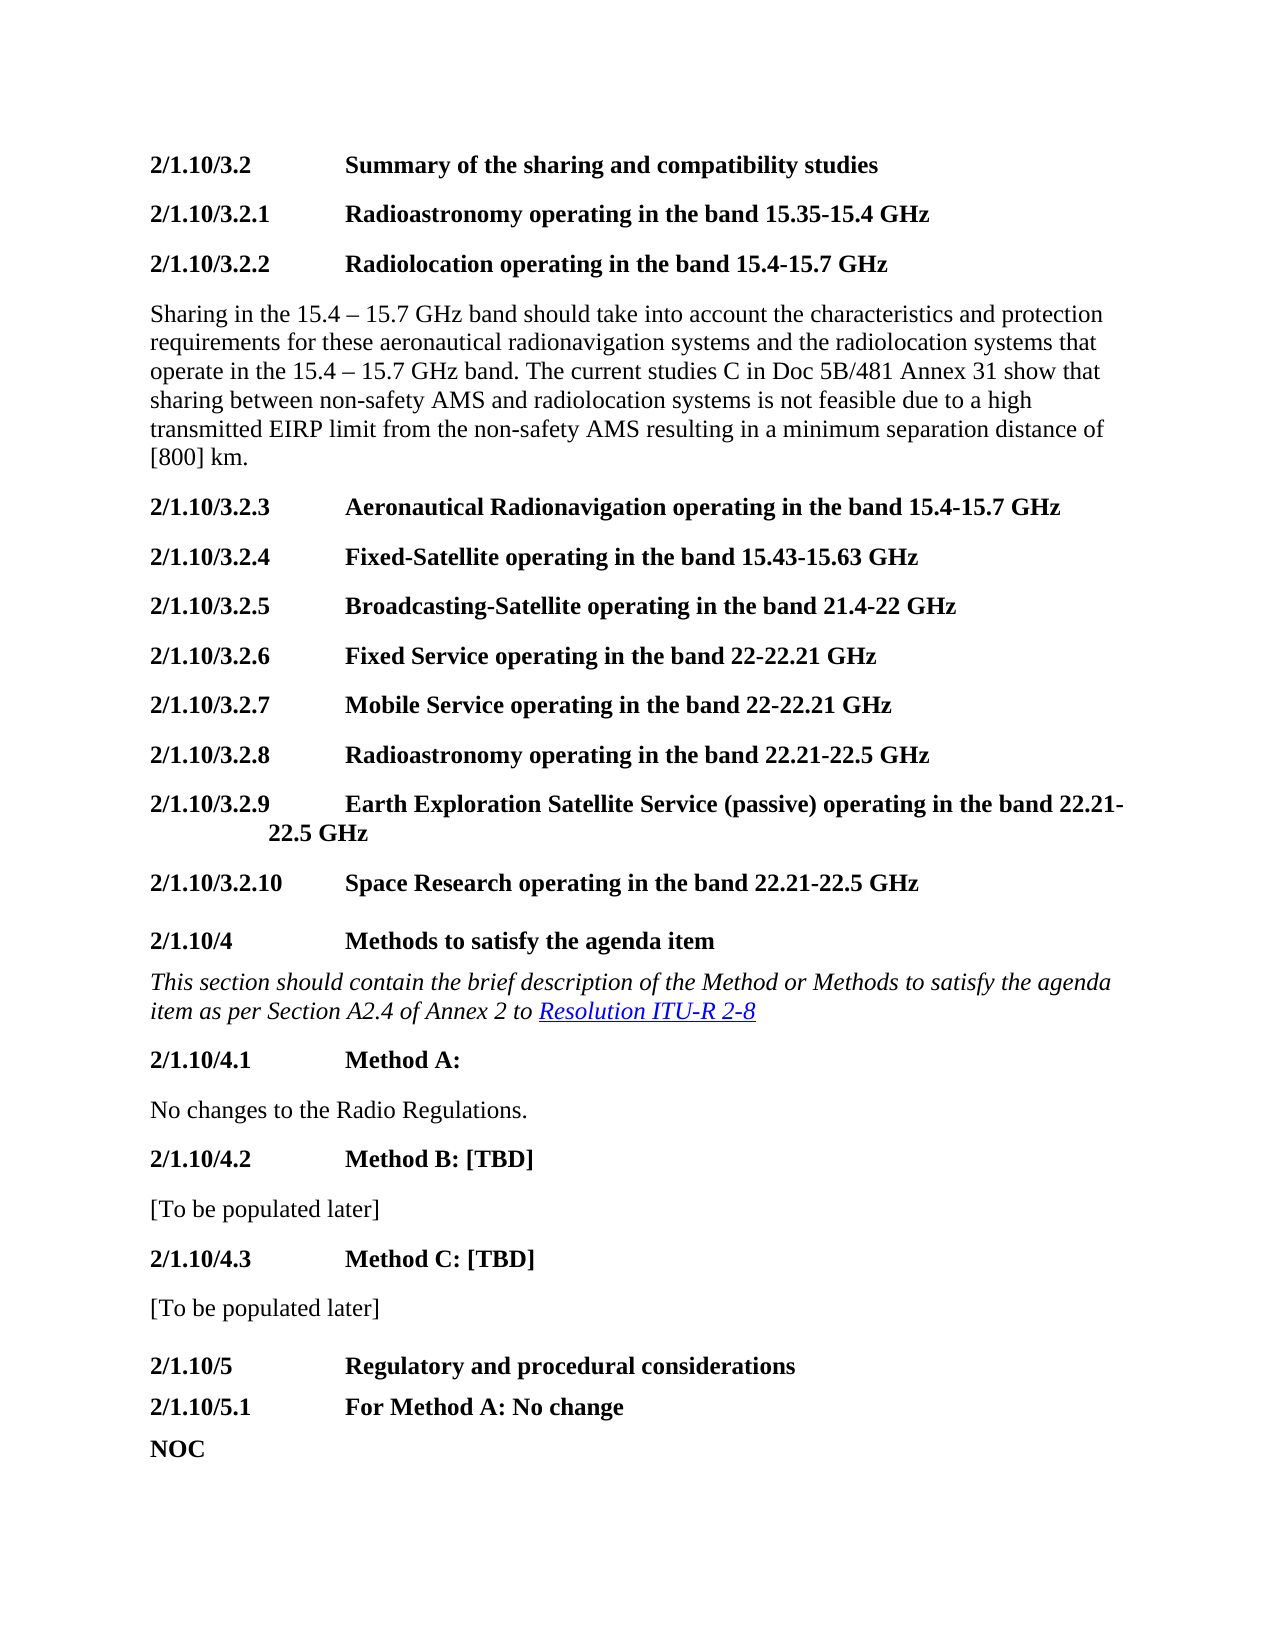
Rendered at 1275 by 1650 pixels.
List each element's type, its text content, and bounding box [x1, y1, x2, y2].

text 2/1.10/3.2.1 Radioastronomy operating in the band 15.35-15.4 GHz [150, 199, 1125, 228]
text 2/1.10/4.1 Method A: [150, 1045, 1125, 1074]
text 2/1.10/3.2.5 Broadcasting-Satellite operating in the band 21.4-22 GHz [150, 591, 1125, 620]
text 2/1.10/4.2 Method B: [TBD] [150, 1144, 1125, 1173]
text 2/1.10/3.2.10 Space Research operating in the band 22.21-22.5 GHz [150, 868, 1125, 897]
text 2/1.10/5 Regulatory and procedural considerations [150, 1351, 1125, 1380]
text 2/1.10/3.2.7 Mobile Service operating in the band 22-22.21 GHz [150, 690, 1125, 719]
text 2/1.10/4 Methods to satisfy the agenda item [150, 926, 1125, 954]
text 2/1.10/3.2.2 Radiolocation operating in the band 15.4-15.7 GHz [150, 249, 1125, 278]
text 2/1.10/3.2.6 Fixed Service operating in the band 22-22.21 GHz [150, 641, 1125, 669]
text [To be populated later] [150, 1194, 1125, 1223]
text NOC [150, 1434, 1125, 1462]
text No changes to the Radio Regulations. [150, 1095, 1125, 1124]
text 2/1.10/5.1 For Method A: No change [150, 1392, 1125, 1421]
text This section should contain the brief description of the Method or Methods to satisfy the agenda item as per Section A2.4 of Annex 2 to Resolution ITU-R 2-8 [150, 967, 1125, 1024]
text 2/1.10/4.3 Method C: [TBD] [150, 1244, 1125, 1272]
text 2/1.10/3.2.9 Earth Exploration Satellite Service (passive) operating in the band 22.21-22.5 GHz [150, 789, 1125, 847]
text 2/1.10/3.2.3 Aeronautical Radionavigation operating in the band 15.4-15.7 GHz [150, 492, 1125, 521]
text 2/1.10/3.2 Summary of the sharing and compatibility studies [150, 150, 1125, 179]
text 2/1.10/3.2.8 Radioastronomy operating in the band 22.21-22.5 GHz [150, 740, 1125, 769]
text 2/1.10/3.2.4 Fixed-Satellite operating in the band 15.43-15.63 GHz [150, 542, 1125, 570]
text [To be populated later] [150, 1293, 1125, 1322]
text Sharing in the 15.4 – 15.7 GHz band should take into account the characteristics and protection requirements for these aeronautical radionavigation systems and the radiolocation systems that operate in the 15.4 – 15.7 GHz band. The current studies C in Doc 5B/481 Annex 31 show that sharing between non-safety AMS and radiolocation systems is not feasible due to a high transmitted EIRP limit from the non-safety AMS resulting in a minimum separation distance of [800] km. [150, 299, 1125, 471]
